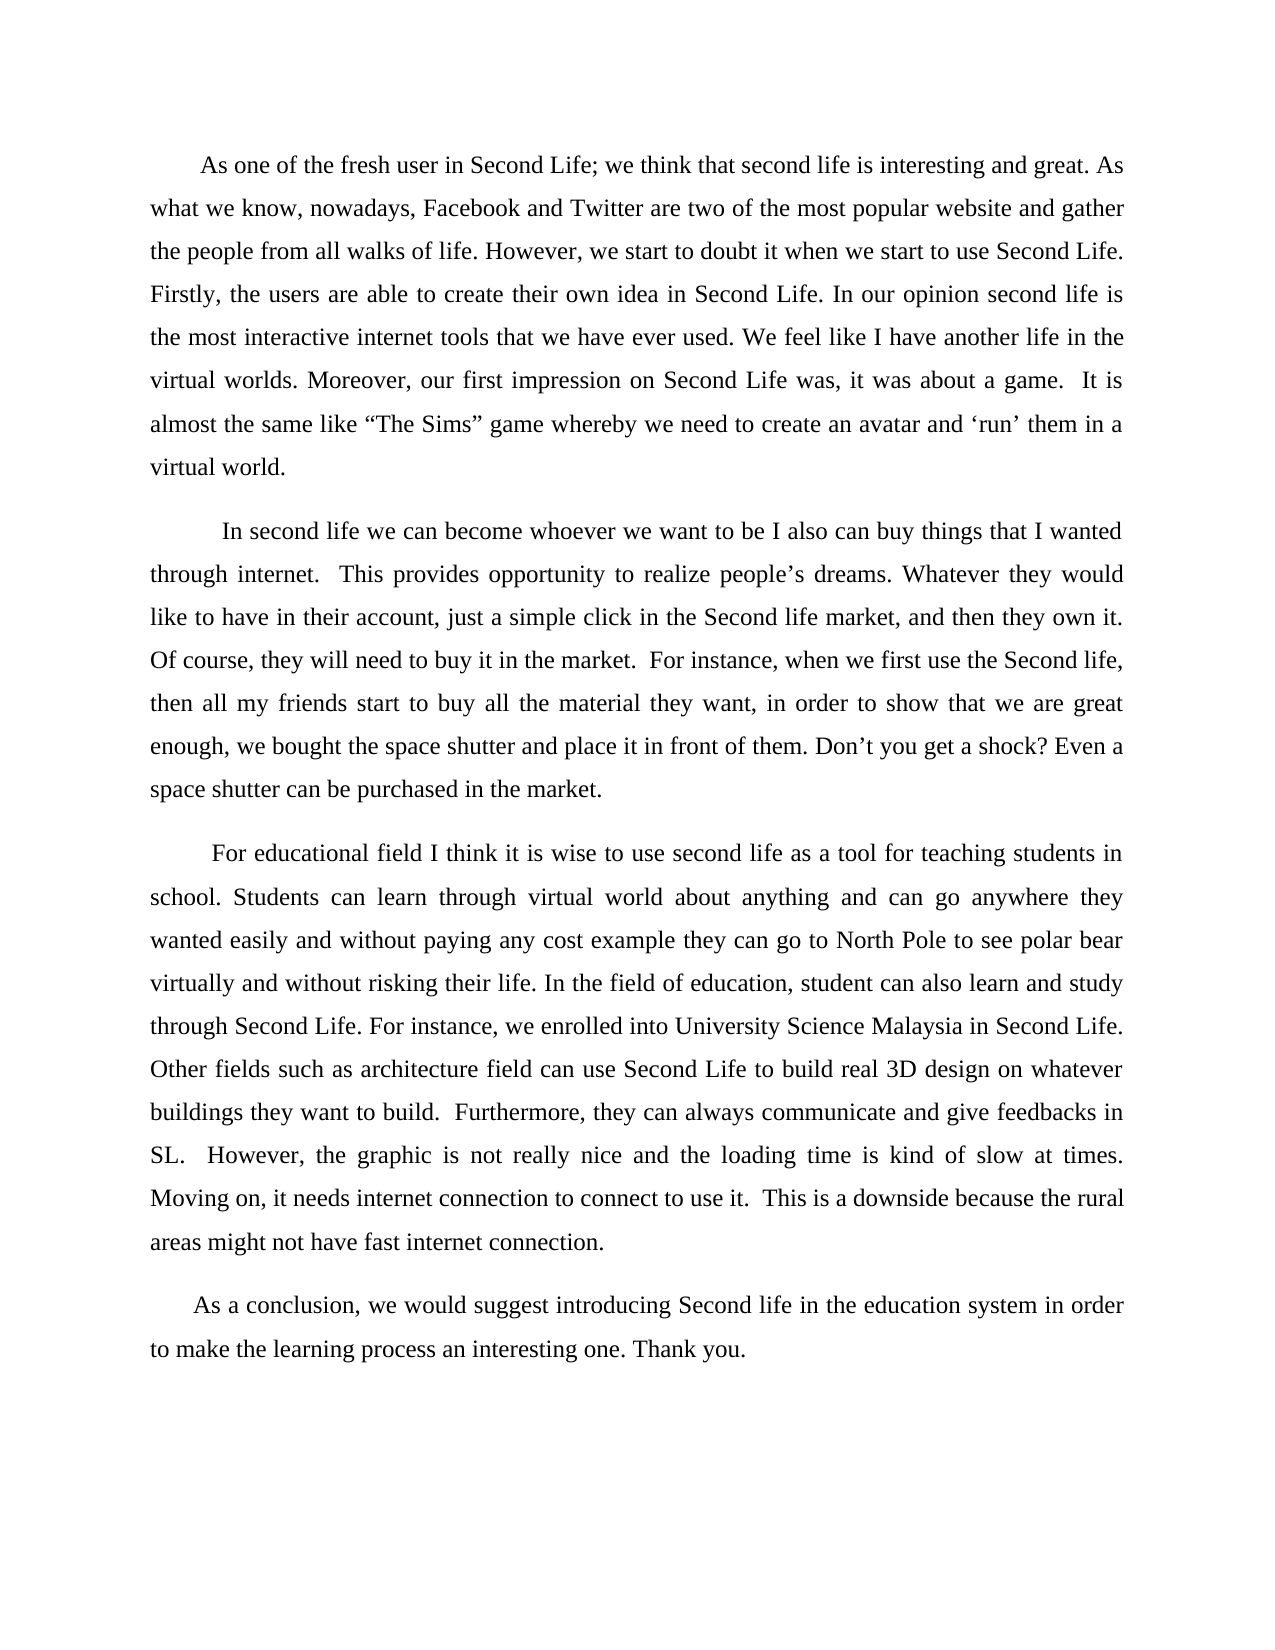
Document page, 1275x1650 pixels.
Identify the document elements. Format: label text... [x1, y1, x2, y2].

text As a conclusion, we would suggest introducing Second life in the education system in order to make the learning process an interesting one. Thank you. [150, 1291, 1125, 1362]
text For educational field I think it is wise to use second life as a tool for teaching students in school. Students can learn through virtual world about anything and can go anywhere they wanted easily and without paying any cost example they can go to North Pole to see polar bear virtually and without risking their life. In the field of education, student can also learn and study through Second Life. For instance, we enrolled into University Science Malaysia in Second Life. Other fields such as architecture field can use Second Life to build real 3D design on whatever buildings they want to build. Furthermore, they can always communicate and give feedbacks in SL. However, the graphic is not really nice and the loading time is kind of slow at times. Moving on, it needs internet connection to connect to use it. This is a downside because the rural areas might not have fast internet connection. [150, 838, 1125, 1255]
text As one of the fresh user in Second Life; we think that second life is interesting and great. As what we know, nowadays, Facebook and Twitter are two of the most popular website and gather the people from all walks of life. However, we start to doubt it when we start to use Second Life. Firstly, the users are able to create their own idea in Second Life. In our opinion second life is the most interactive internet tools that we have ever used. We feel like I have another life in the virtual worlds. Moreover, our first impression on Second Life was, it was about a game. It is almost the same like “The Sims” game whereby we need to create an avatar and ‘run’ them in a virtual world. [150, 150, 1125, 481]
text In second life we can become whoever we want to be I also can buy things that I wanted through internet. This provides opportunity to realize people’s dreams. Whatever they would like to have in their account, just a simple click in the Second life market, and then they own it. Of course, they will need to buy it in the market. For instance, when we first use the Second life, then all my friends start to buy all the material they want, in order to show that we are great enough, we bought the space shutter and place it in front of them. Don’t you get a shock? Even a space shutter can be purchased in the market. [150, 516, 1125, 803]
